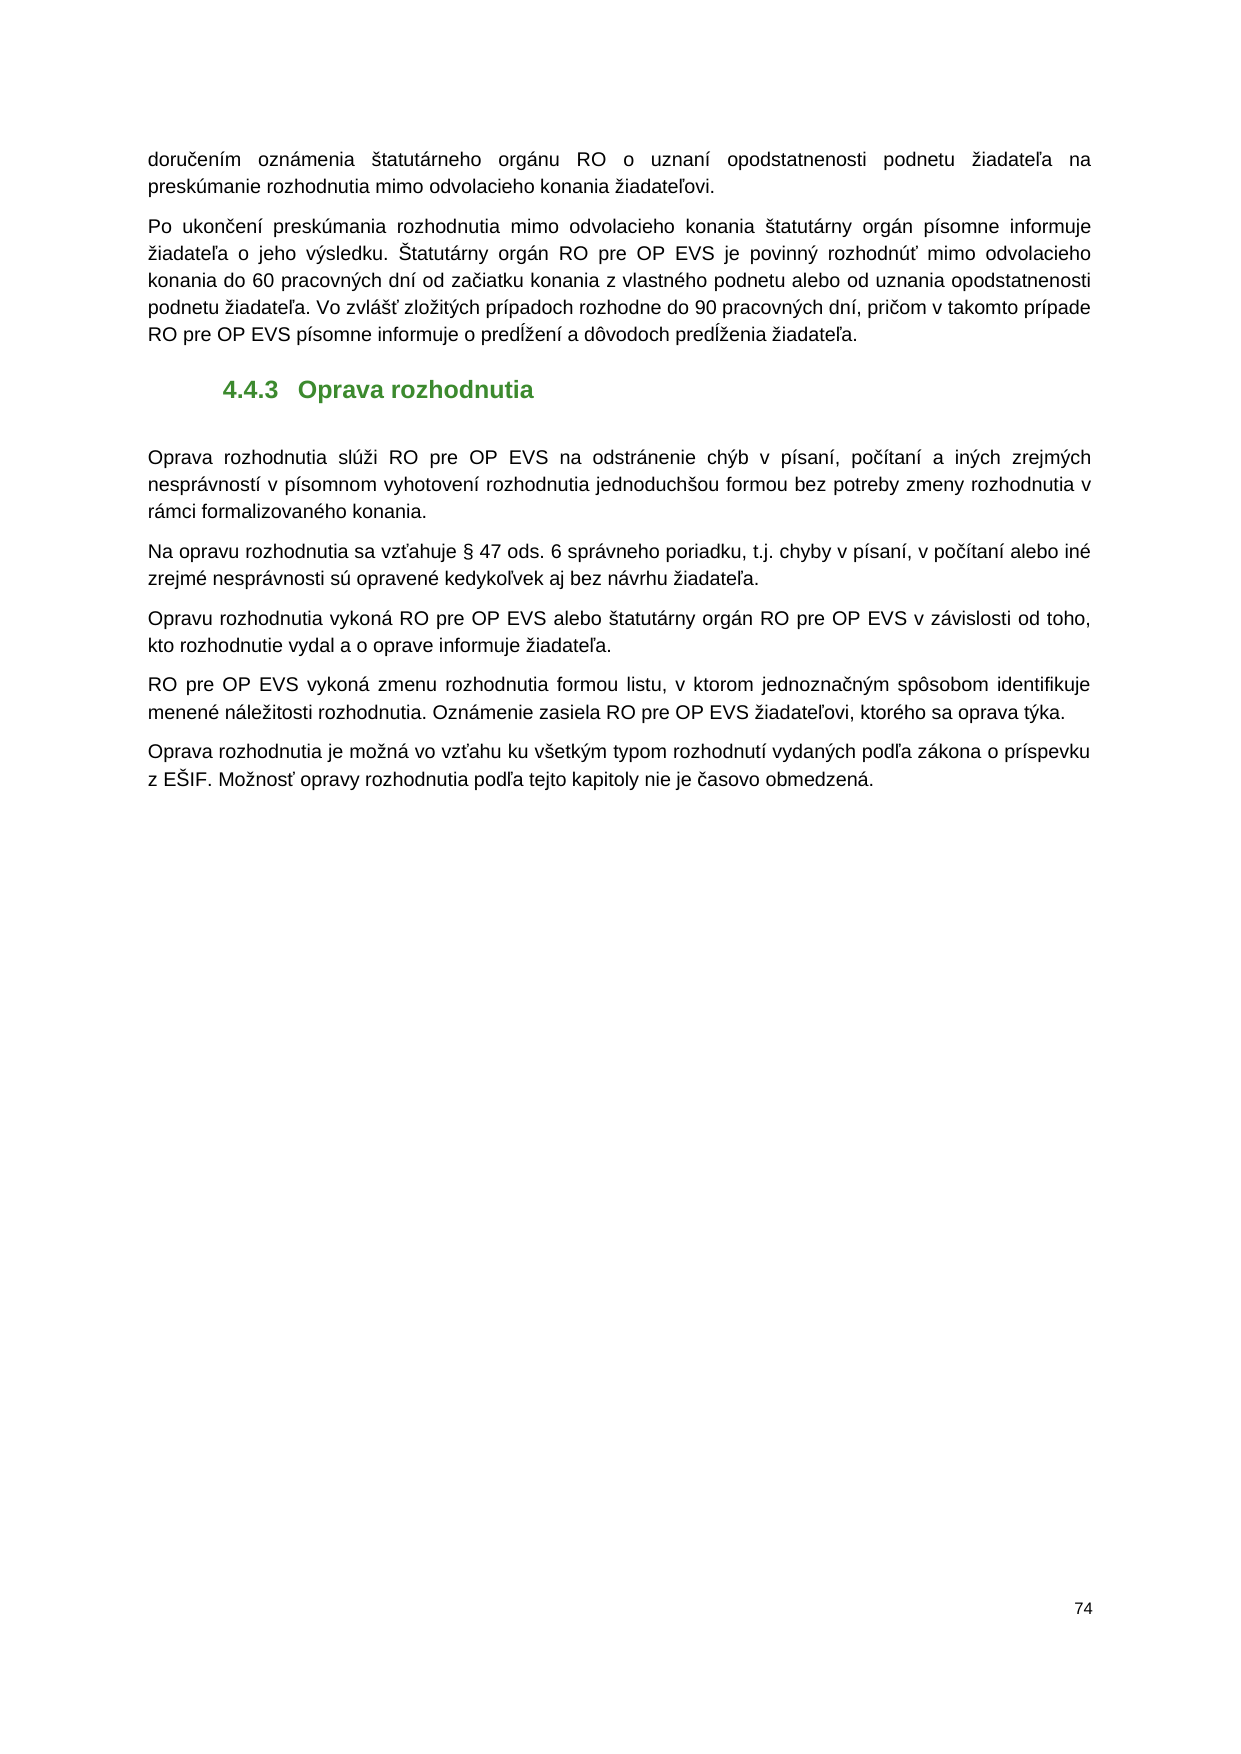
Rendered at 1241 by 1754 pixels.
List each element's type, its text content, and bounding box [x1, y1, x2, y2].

text Po ukončení preskúmania rozhodnutia mimo odvolacieho konania štatutárny orgán písomne informuje žiadateľa o jeho výsledku. Štatutárny orgán RO pre OP EVS je povinný rozhodnúť mimo odvolacieho konania do 60 pracovných dní od začiatku konania z vlastného podnetu alebo od uznania opodstatnenosti podnetu žiadateľa. Vo zvlášť zložitých prípadoch rozhodne do 90 pracovných dní, pričom v takomto prípade RO pre OP EVS písomne informuje o predĺžení a dôvodoch predĺženia žiadateľa. [148, 214, 1092, 346]
text Na opravu rozhodnutia sa vzťahuje § 47 ods. 6 správneho poriadku, t.j. chyby v písaní, v počítaní alebo iné zrejmé nesprávnosti sú opravené kedykoľvek aj bez návrhu žiadateľa. [148, 539, 1092, 589]
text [148, 148, 1092, 198]
text Oprava rozhodnutia slúži RO pre OP EVS na odstránenie chýb v písaní, počítaní a iných zrejmých nesprávností v písomnom vyhotovení rozhodnutia jednoduchšou formou bez potreby zmeny rozhodnutia v rámci formalizovaného konania. [148, 446, 1092, 523]
text RO pre OP EVS vykoná zmenu rozhodnutia formou listu, v ktorom jednoznačným spôsobom identifikuje menené náležitosti rozhodnutia. Oznámenie zasiela RO pre OP EVS žiadateľovi, ktorého sa oprava týka. [148, 673, 1092, 723]
text Oprava rozhodnutia je možná vo vzťahu ku všetkým typom rozhodnutí vydaných podľa zákona o príspevku z EŠIF. Možnosť opravy rozhodnutia podľa tejto kapitoly nie je časovo obmedzená. [148, 740, 1092, 790]
subtitle 4.4.3 Oprava rozhodnutia [223, 376, 1092, 404]
text Opravu rozhodnutia vykoná RO pre OP EVS alebo štatutárny orgán RO pre OP EVS v závislosti od toho, kto rozhodnutie vydal a o oprave informuje žiadateľa. [148, 606, 1092, 656]
